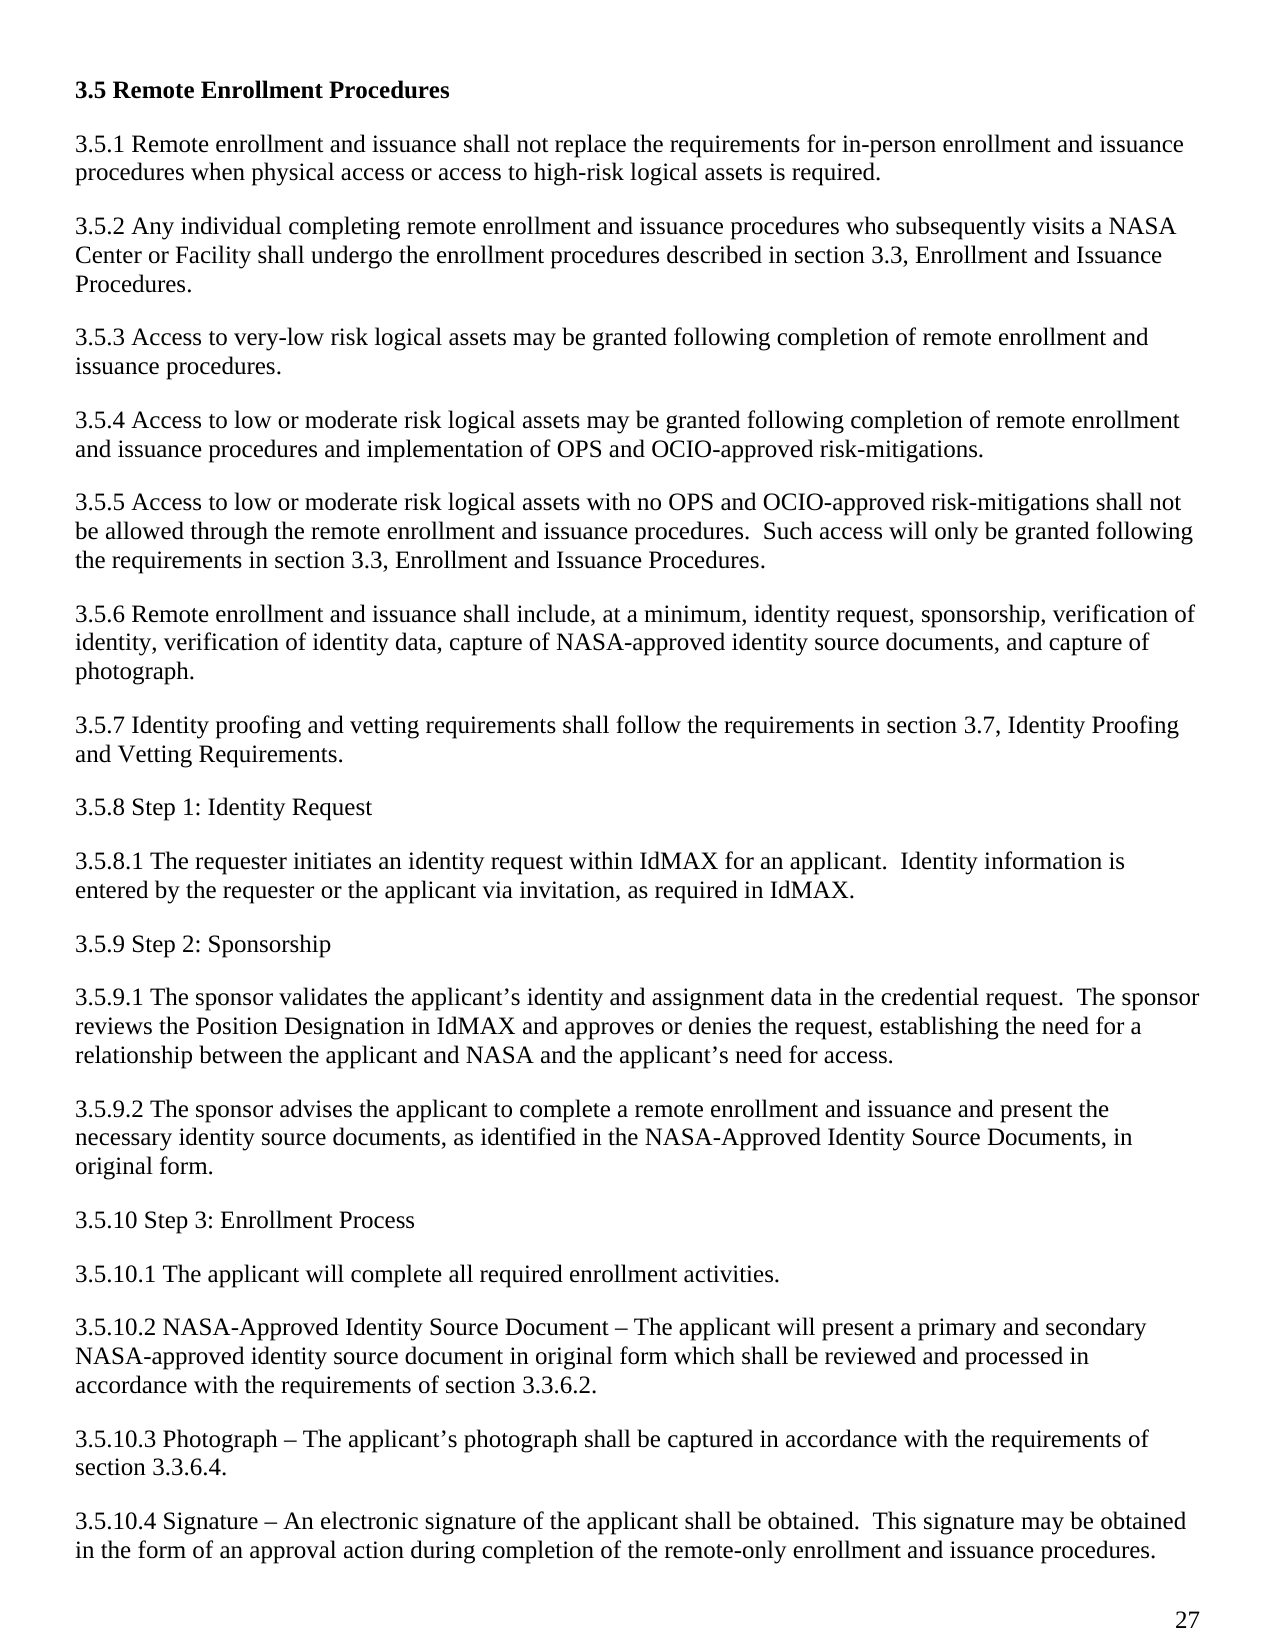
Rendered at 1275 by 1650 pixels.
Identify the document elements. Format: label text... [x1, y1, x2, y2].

text Access to low or moderate risk logical assets with no OPS and OCIO-approved risk-mitigations shall not be allowed through the remote enrollment and issuance procedures. Such access will only be granted following the requirements in section 3.3, Enrollment and Issuance Procedures. [75, 487, 1200, 574]
list Signature – An electronic signature of the applicant shall be obtained. This signature may be obtained in the form of an approval action during completion of the remote-only enrollment and issuance procedures. [75, 1506, 1200, 1564]
text Step 2: Sponsorship [75, 929, 1200, 957]
list The sponsor validates the applicant’s identity and assignment data in the credential request. The sponsor reviews the Position Designation in IdMAX and approves or denies the request, establishing the need for a relationship between the applicant and NASA and the applicant’s need for access. [75, 982, 1200, 1069]
subtitle Remote Enrollment Procedures [75, 75, 1200, 104]
text Remote enrollment and issuance shall not replace the requirements for in-person enrollment and issuance procedures when physical access or access to high-risk logical assets is required. [75, 129, 1200, 186]
text Step 1: Identity Request [75, 792, 1200, 821]
text Access to low or moderate risk logical assets may be granted following completion of remote enrollment and issuance procedures and implementation of OPS and OCIO-approved risk-mitigations. [75, 405, 1200, 462]
list The requester initiates an identity request within IdMAX for an applicant. Identity information is entered by the requester or the applicant via invitation, as required in IdMAX. [75, 846, 1200, 904]
text Access to very-low risk logical assets may be granted following completion of remote enrollment and issuance procedures. [75, 322, 1200, 380]
text Remote enrollment and issuance shall include, at a minimum, identity request, sponsorship, verification of identity, verification of identity data, capture of NASA-approved identity source documents, and capture of photograph. [75, 599, 1200, 685]
list NASA-Approved Identity Source Document – The applicant will present a primary and secondary NASA-approved identity source document in original form which shall be reviewed and processed in accordance with the requirements of section 3.3.6.2. [75, 1312, 1200, 1399]
list The sponsor advises the applicant to complete a remote enrollment and issuance and present the necessary identity source documents, as identified in the NASA-Approved Identity Source Documents, in original form. [75, 1094, 1200, 1180]
text Any individual completing remote enrollment and issuance procedures who subsequently visits a NASA Center or Facility shall undergo the enrollment procedures described in section 3.3, Enrollment and Issuance Procedures. [75, 211, 1200, 297]
list Photograph – The applicant’s photograph shall be captured in accordance with the requirements of section 3.3.6.4. [75, 1424, 1200, 1481]
text Step 3: Enrollment Process [75, 1205, 1200, 1234]
text Identity proofing and vetting requirements shall follow the requirements in section 3.7, Identity Proofing and Vetting Requirements. [75, 710, 1200, 767]
list The applicant will complete all required enrollment activities. [75, 1259, 1200, 1287]
